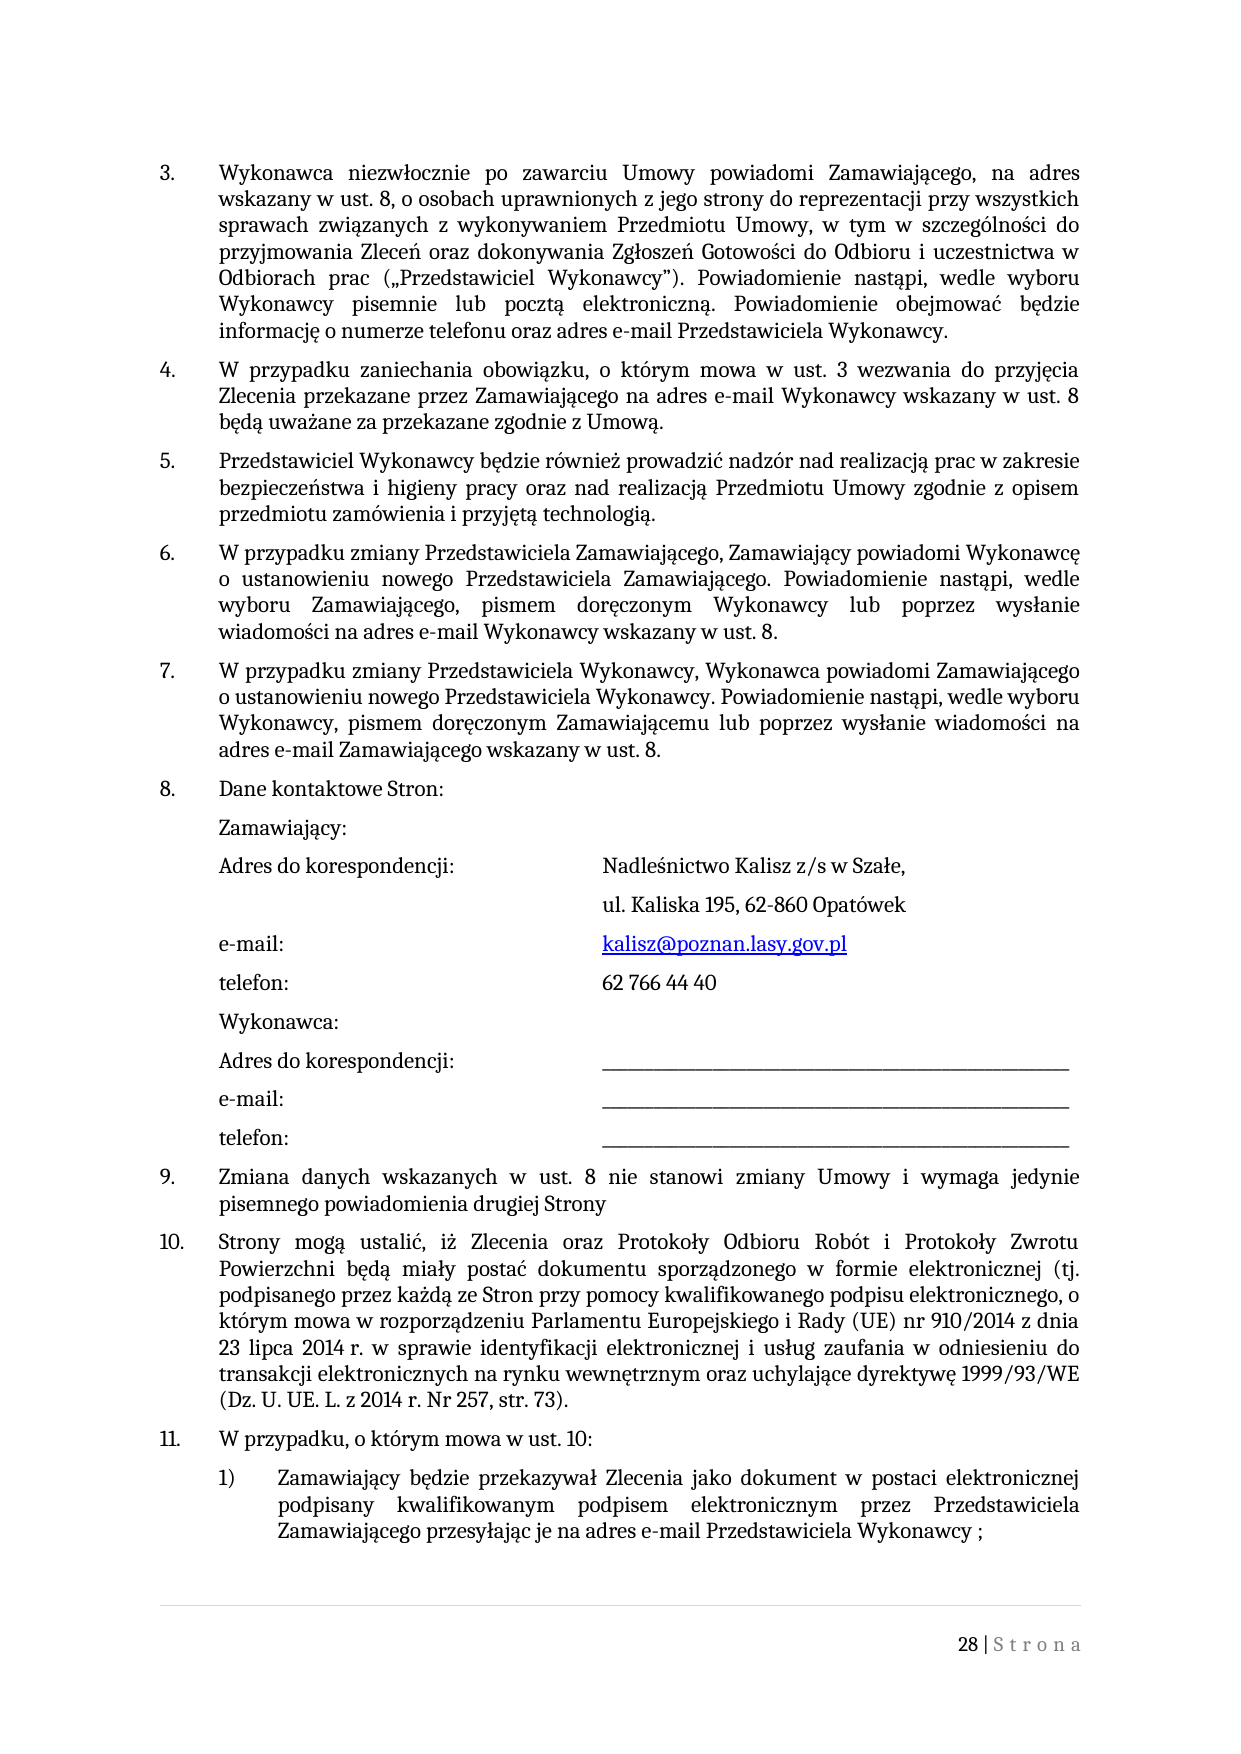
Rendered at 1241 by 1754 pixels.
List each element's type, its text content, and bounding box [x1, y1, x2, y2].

text telefon: 62 766 44 40 [218, 970, 1081, 996]
list W przypadku zmiany Przedstawiciela Zamawiającego, Zamawiający powiadomi Wykonawcę o ustanowieniu nowego Przedstawiciela Zamawiającego. Powiadomienie nastąpi, wedle wyboru Zamawiającego, pismem doręczonym Wykonawcy lub poprzez wysłanie wiadomości na adres e-mail Wykonawcy wskazany w ust. 8. [159, 539, 1081, 645]
text Wykonawca: [218, 1008, 1081, 1035]
text e-mail: kalisz@poznan.lasy.gov.pl [218, 931, 1081, 957]
list Wykonawca niezwłocznie po zawarciu Umowy powiadomi Zamawiającego, na adres wskazany w ust. 8, o osobach uprawnionych z jego strony do reprezentacji przy wszystkich sprawach związanych z wykonywaniem Przedmiotu Umowy, w tym w szczególności do przyjmowania Zleceń oraz dokonywania Zgłoszeń Gotowości do Odbioru i uczestnictwa w Odbiorach prac („Przedstawiciel Wykonawcy”). Powiadomienie nastąpi, wedle wyboru Wykonawcy pisemnie lub pocztą elektroniczną. Powiadomienie obejmować będzie informację o numerze telefonu oraz adres e-mail Przedstawiciela Wykonawcy. [159, 159, 1081, 344]
list Przedstawiciel Wykonawcy będzie również prowadzić nadzór nad realizacją prac w zakresie bezpieczeństwa i higieny pracy oraz nad realizacją Przedmiotu Umowy zgodnie z opisem przedmiotu zamówienia i przyjętą technologią. [159, 448, 1081, 527]
text Zamawiający: [218, 814, 1081, 841]
text ul. Kaliska 195, 62-860 Opatówek [218, 892, 1081, 918]
list W przypadku, o którym mowa w ust. 10: [159, 1426, 1081, 1452]
list Zmiana danych wskazanych w ust. 8 nie stanowi zmiany Umowy i wymaga jedynie pisemnego powiadomienia drugiej Strony [159, 1164, 1081, 1217]
text 1) Zamawiający będzie przekazywał Zlecenia jako dokument w postaci elektronicznej podpisany kwalifikowanym podpisem elektronicznym przez Przedstawiciela Zamawiającego przesyłając je na adres e-mail Przedstawiciela Wykonawcy ; [218, 1465, 1081, 1544]
list W przypadku zmiany Przedstawiciela Wykonawcy, Wykonawca powiadomi Zamawiającego o ustanowieniu nowego Przedstawiciela Wykonawcy. Powiadomienie nastąpi, wedle wyboru Wykonawcy, pismem doręczonym Zamawiającemu lub poprzez wysłanie wiadomości na adres e-mail Zamawiającego wskazany w ust. 8. [159, 657, 1081, 763]
text e-mail: _______________________________________________________ [218, 1086, 1081, 1113]
list Strony mogą ustalić, iż Zlecenia oraz Protokoły Odbioru Robót i Protokoły Zwrotu Powierzchni będą miały postać dokumentu sporządzonego w formie elektronicznej (tj. podpisanego przez każdą ze Stron przy pomocy kwalifikowanego podpisu elektronicznego, o którym mowa w rozporządzeniu Parlamentu Europejskiego i Rady (UE) nr 910/2014 z dnia 23 lipca 2014 r. w sprawie identyfikacji elektronicznej i usług zaufania w odniesieniu do transakcji elektronicznych na rynku wewnętrznym oraz uchylające dyrektywę 1999/93/WE (Dz. U. UE. L. z 2014 r. Nr 257, str. 73). [159, 1229, 1081, 1414]
text Adres do korespondencji: _______________________________________________________ [218, 1047, 1081, 1074]
list Dane kontaktowe Stron: [159, 775, 1081, 802]
list W przypadku zaniechania obowiązku, o którym mowa w ust. 3 wezwania do przyjęcia Zlecenia przekazane przez Zamawiającego na adres e-mail Wykonawcy wskazany w ust. 8 będą uważane za przekazane zgodnie z Umową. [159, 356, 1081, 436]
text telefon: _______________________________________________________ [218, 1125, 1081, 1151]
text Adres do korespondencji: Nadleśnictwo Kalisz z/s w Szałe, [218, 853, 1081, 879]
